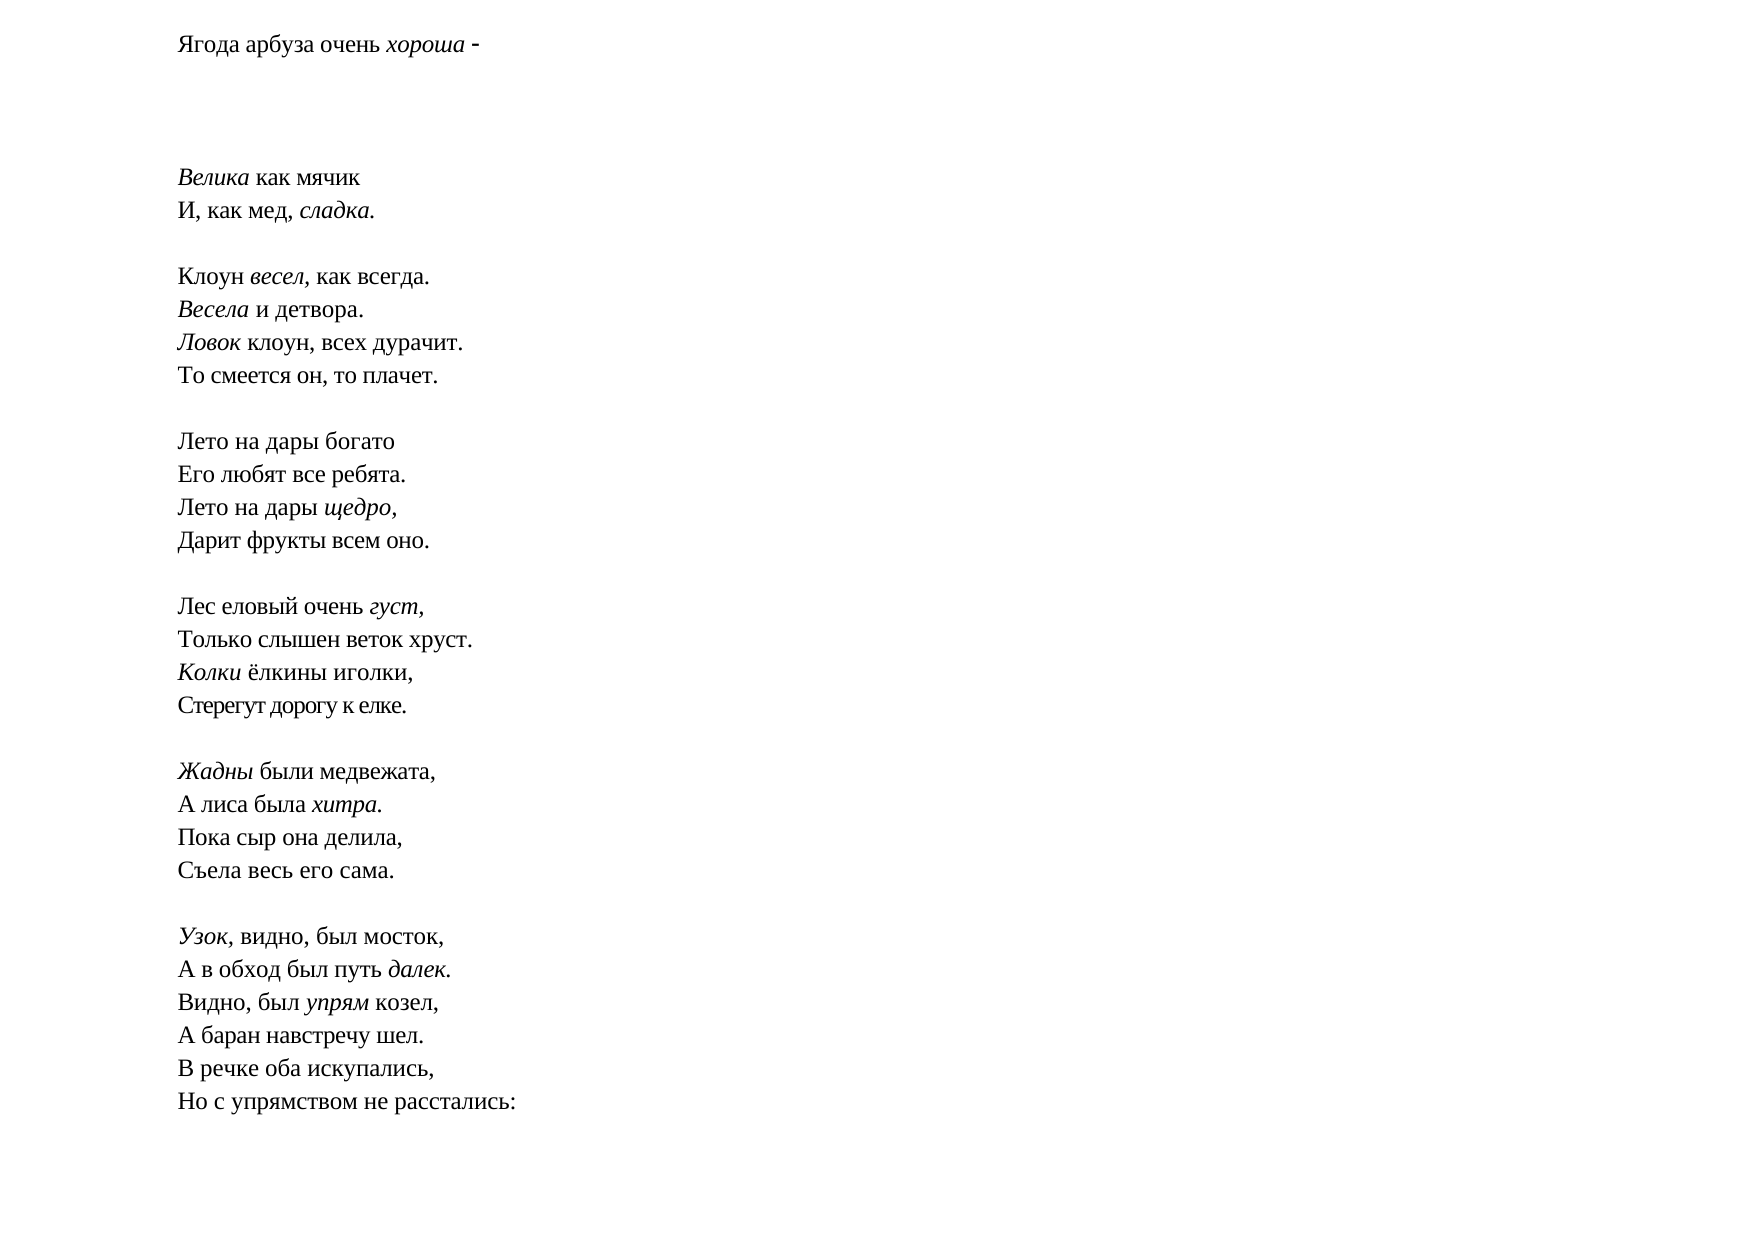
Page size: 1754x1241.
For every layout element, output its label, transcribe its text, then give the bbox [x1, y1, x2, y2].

text Видно, был упрям козел, [177, 987, 1552, 1016]
text Лето на дары богато [177, 426, 1552, 454]
text Но с упрямством не расстались: [177, 1086, 1552, 1115]
text Лес еловый очень густ, [177, 591, 1552, 620]
text Колки ёлкины иголки, [177, 657, 1552, 686]
text Жадны были медвежата, [177, 756, 1552, 785]
text А лиса была хитра. [177, 789, 1552, 818]
text Ягода арбуза очень хороша [177, 29, 1552, 58]
text Пока сыр она делила, Съела весь его сама. [177, 822, 1552, 884]
text Его любят все ребята. [177, 459, 1552, 488]
text А баран навстречу шел. [177, 1020, 1552, 1049]
text Ловок клоун, всех дурачит. [177, 327, 1552, 356]
text Только слышен веток хруст. [177, 624, 1552, 653]
text Весела и детвора. [177, 294, 1552, 322]
text И, как мед, сладка. [177, 195, 1552, 223]
text Дарит фрукты всем оно. [177, 525, 1552, 554]
text Узок, видно, был мосток, [177, 921, 1552, 950]
text Стерегут дорогу к елке. [177, 690, 1552, 719]
text Клоун весел, как всегда. [177, 261, 1552, 289]
text То смеется он, то плачет. [177, 360, 1552, 388]
text В речке оба искупались, [177, 1053, 1552, 1082]
text А в обход был путь далек. [177, 954, 1552, 983]
text Велика как мячик [177, 162, 1552, 190]
text Лето на дары щедро, [177, 492, 1552, 521]
